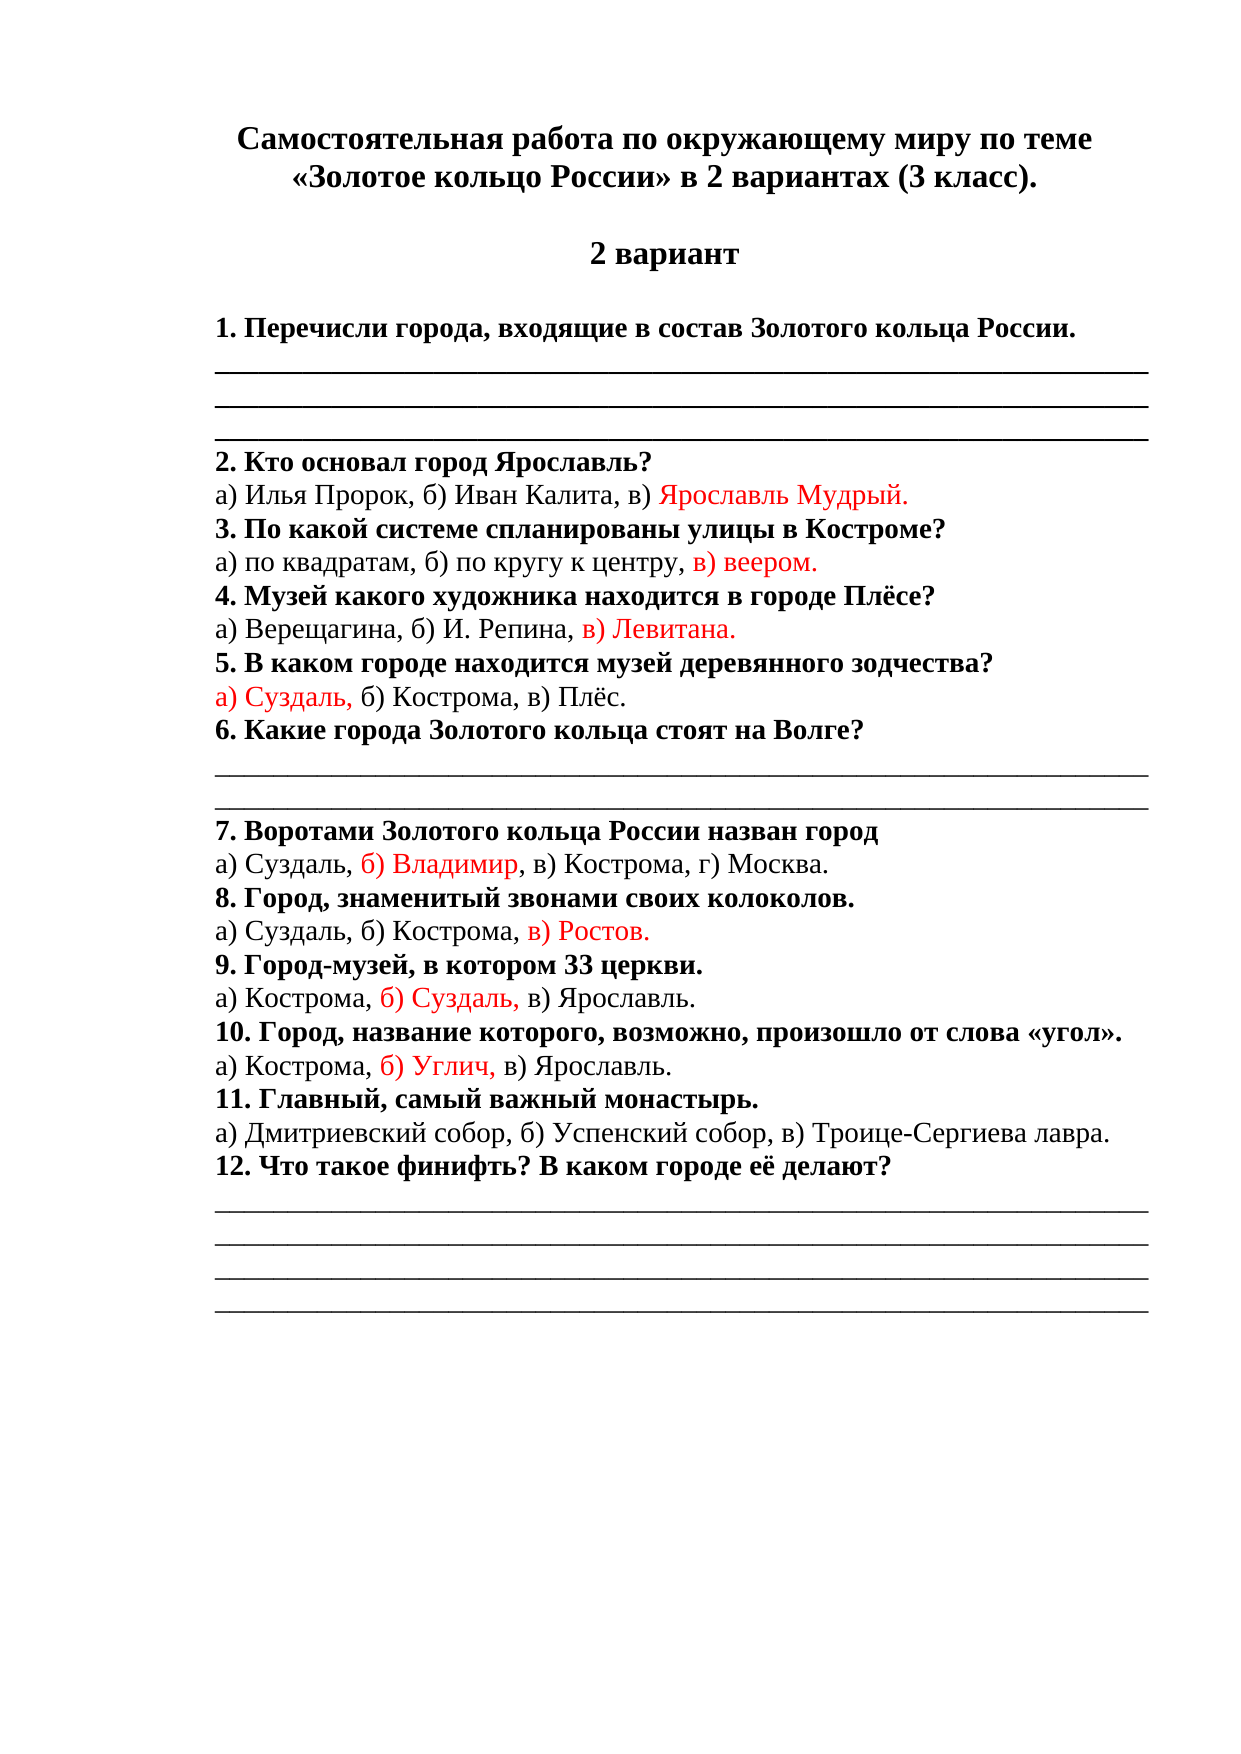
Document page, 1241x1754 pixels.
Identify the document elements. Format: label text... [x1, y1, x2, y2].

text 2 вариант [177, 233, 1152, 271]
text 6. Какие города Золотого кольца стоят на Волге? ________________________________________________________________________________________________________________________________ [215, 712, 1152, 813]
text а) Илья Пророк, б) Иван Калита, в) Ярославль Мудрый. [215, 477, 1152, 511]
text а) Суздаль, б) Кострома, в) Ростов. [215, 913, 1152, 947]
text а) Кострома, б) Суздаль, в) Ярославль. [215, 981, 1152, 1014]
text Самостоятельная работа по окружающему миру по теме «Золотое кольцо России» в 2 вариантах (3 класс). [177, 118, 1152, 195]
text 4. Музей какого художника находится в городе Плёсе? [215, 578, 1152, 612]
text а) Суздаль, б) Кострома, в) Плёс. [215, 679, 1152, 712]
text 9. Город-музей, в котором 33 церкви. [215, 947, 1152, 981]
text а) Суздаль, б) Владимир, в) Кострома, г) Москва. [215, 846, 1152, 880]
text а) Дмитриевский собор, б) Успенский собор, в) Троице-Сергиева лавра. [215, 1115, 1152, 1148]
text 7. Воротами Золотого кольца России назван город [215, 813, 1152, 846]
text а) Верещагина, б) И. Репина, в) Левитана. [215, 612, 1152, 645]
text 5. В каком городе находится музей деревянного зодчества? [215, 645, 1152, 679]
text 8. Город, знаменитый звонами своих колоколов. [215, 880, 1152, 913]
text 11. Главный, самый важный монастырь. [215, 1081, 1152, 1115]
text 10. Город, название которого, возможно, произошло от слова «угол». [215, 1014, 1152, 1048]
text 1. Перечисли города, входящие в состав Золотого кольца России. ________________________________________________________________________________________________________________________________________________________________________________________________ [215, 310, 1152, 444]
text 3. По какой системе спланированы улицы в Костроме? [215, 511, 1152, 544]
text а) Кострома, б) Углич, в) Ярославль. [215, 1048, 1152, 1081]
text 2. Кто основал город Ярославль? [215, 444, 1152, 477]
text а) по квадратам, б) по кругу к центру, в) веером. [215, 544, 1152, 578]
text 12. Что такое финифть? В каком городе её делают? ________________________________________________________________________________________________________________________________________________________________________________________________________________________________________________________________ [215, 1148, 1152, 1316]
